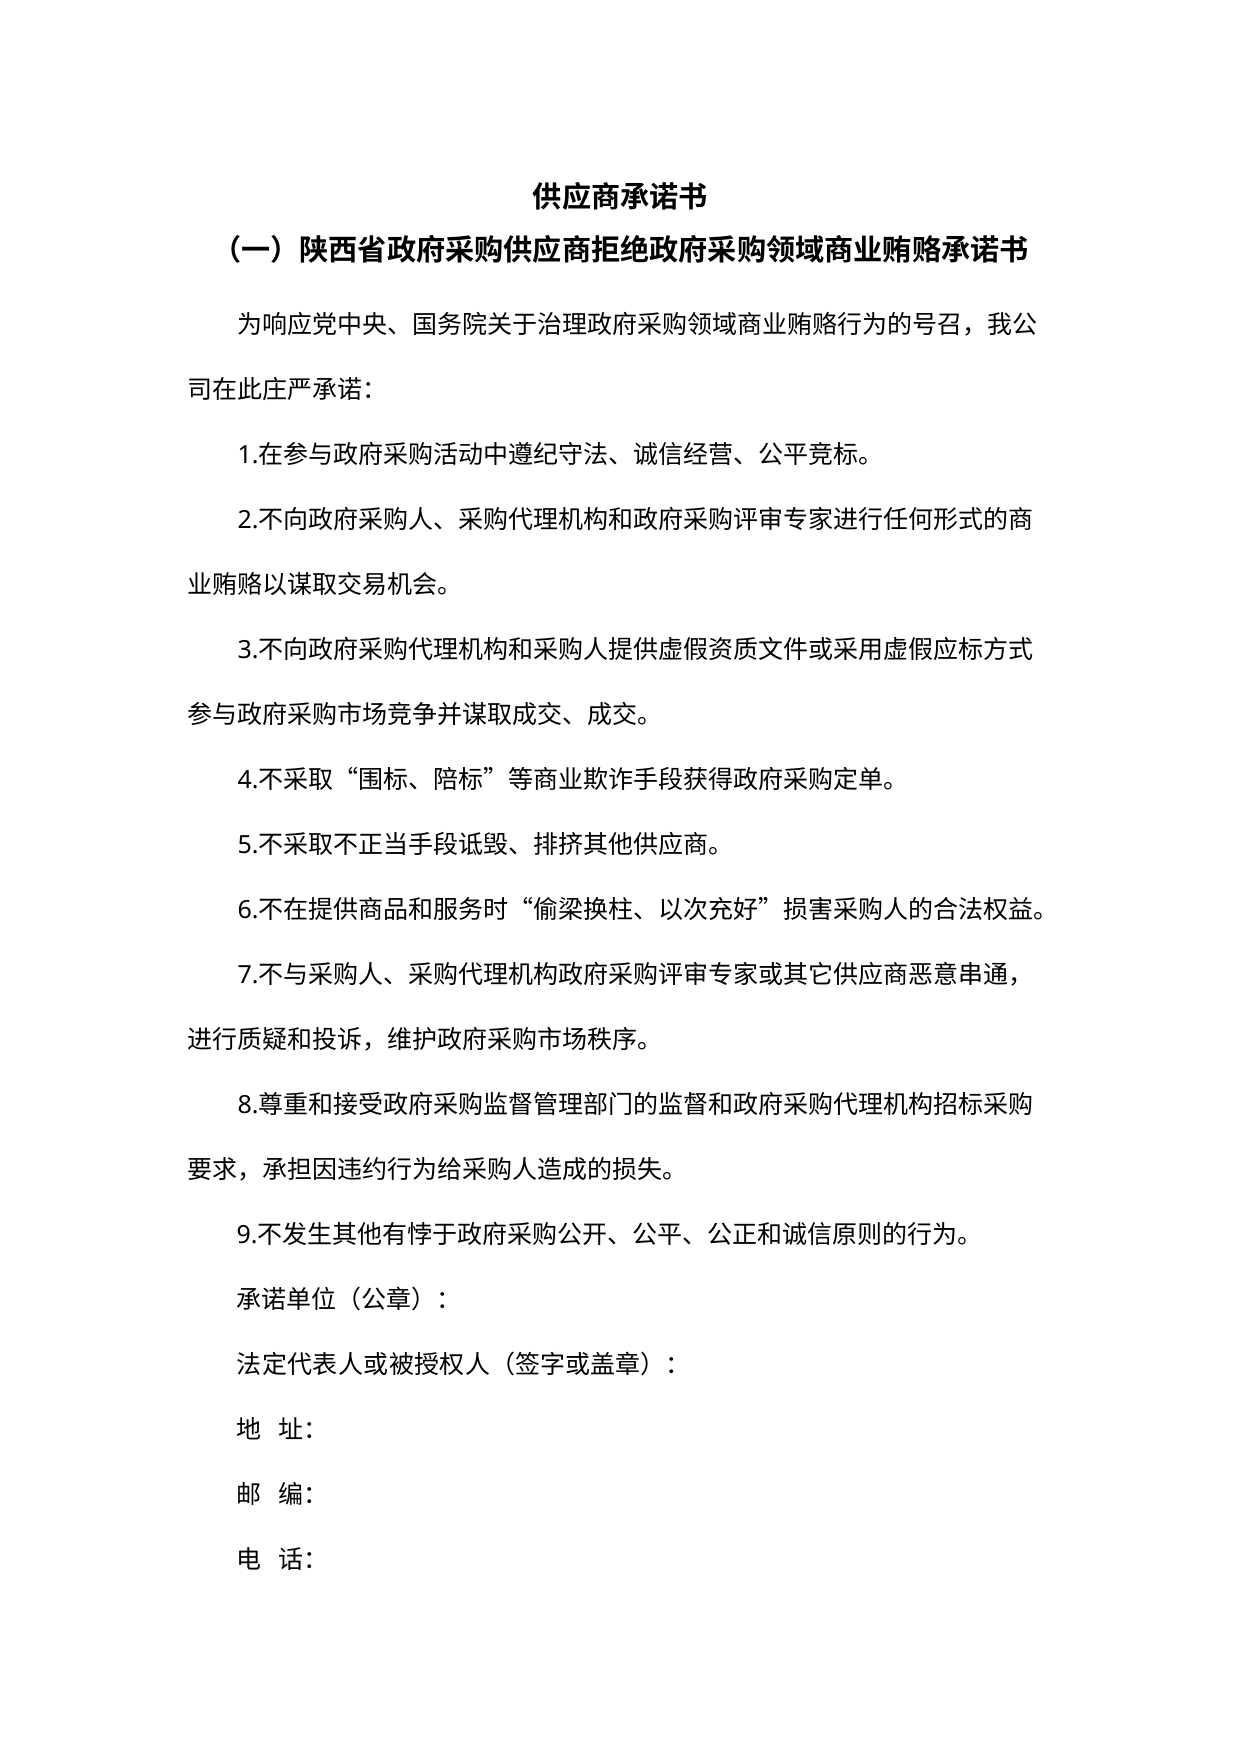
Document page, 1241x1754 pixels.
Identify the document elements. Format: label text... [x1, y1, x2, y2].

text 2.不向政府采购人、采购代理机构和政府采购评审专家进行任何形式的商业贿赂以谋取交易机会。 [187, 485, 1053, 615]
text 邮 编： [236, 1460, 1053, 1525]
text 5.不采取不正当手段诋毁、排挤其他供应商。 [187, 810, 1053, 875]
text 法定代表人或被授权人（签字或盖章）： [236, 1330, 1053, 1395]
text 4.不采取“围标、陪标”等商业欺诈手段获得政府采购定单。 [187, 745, 1053, 810]
text 承诺单位（公章）： [236, 1265, 1053, 1330]
text 为响应党中央、国务院关于治理政府采购领域商业贿赂行为的号召，我公司在此庄严承诺： [187, 290, 1053, 420]
text 供应商承诺书 [187, 162, 1053, 227]
text 6.不在提供商品和服务时“偷梁换柱、以次充好”损害采购人的合法权益。 [187, 875, 1053, 940]
text 地 址： [236, 1395, 1053, 1460]
text 9.不发生其他有悖于政府采购公开、公平、公正和诚信原则的行为。 [236, 1200, 1053, 1265]
text 7.不与采购人、采购代理机构政府采购评审专家或其它供应商恶意串通，进行质疑和投诉，维护政府采购市场秩序。 [187, 940, 1053, 1070]
text 3.不向政府采购代理机构和采购人提供虚假资质文件或采用虚假应标方式参与政府采购市场竞争并谋取成交、成交。 [187, 615, 1053, 745]
text （一）陕西省政府采购供应商拒绝政府采购领域商业贿赂承诺书 [187, 227, 1053, 269]
text 电 话： [236, 1525, 1053, 1590]
text 1.在参与政府采购活动中遵纪守法、诚信经营、公平竞标。 [187, 420, 1053, 485]
text 8.尊重和接受政府采购监督管理部门的监督和政府采购代理机构招标采购要求，承担因违约行为给采购人造成的损失。 [187, 1070, 1053, 1200]
